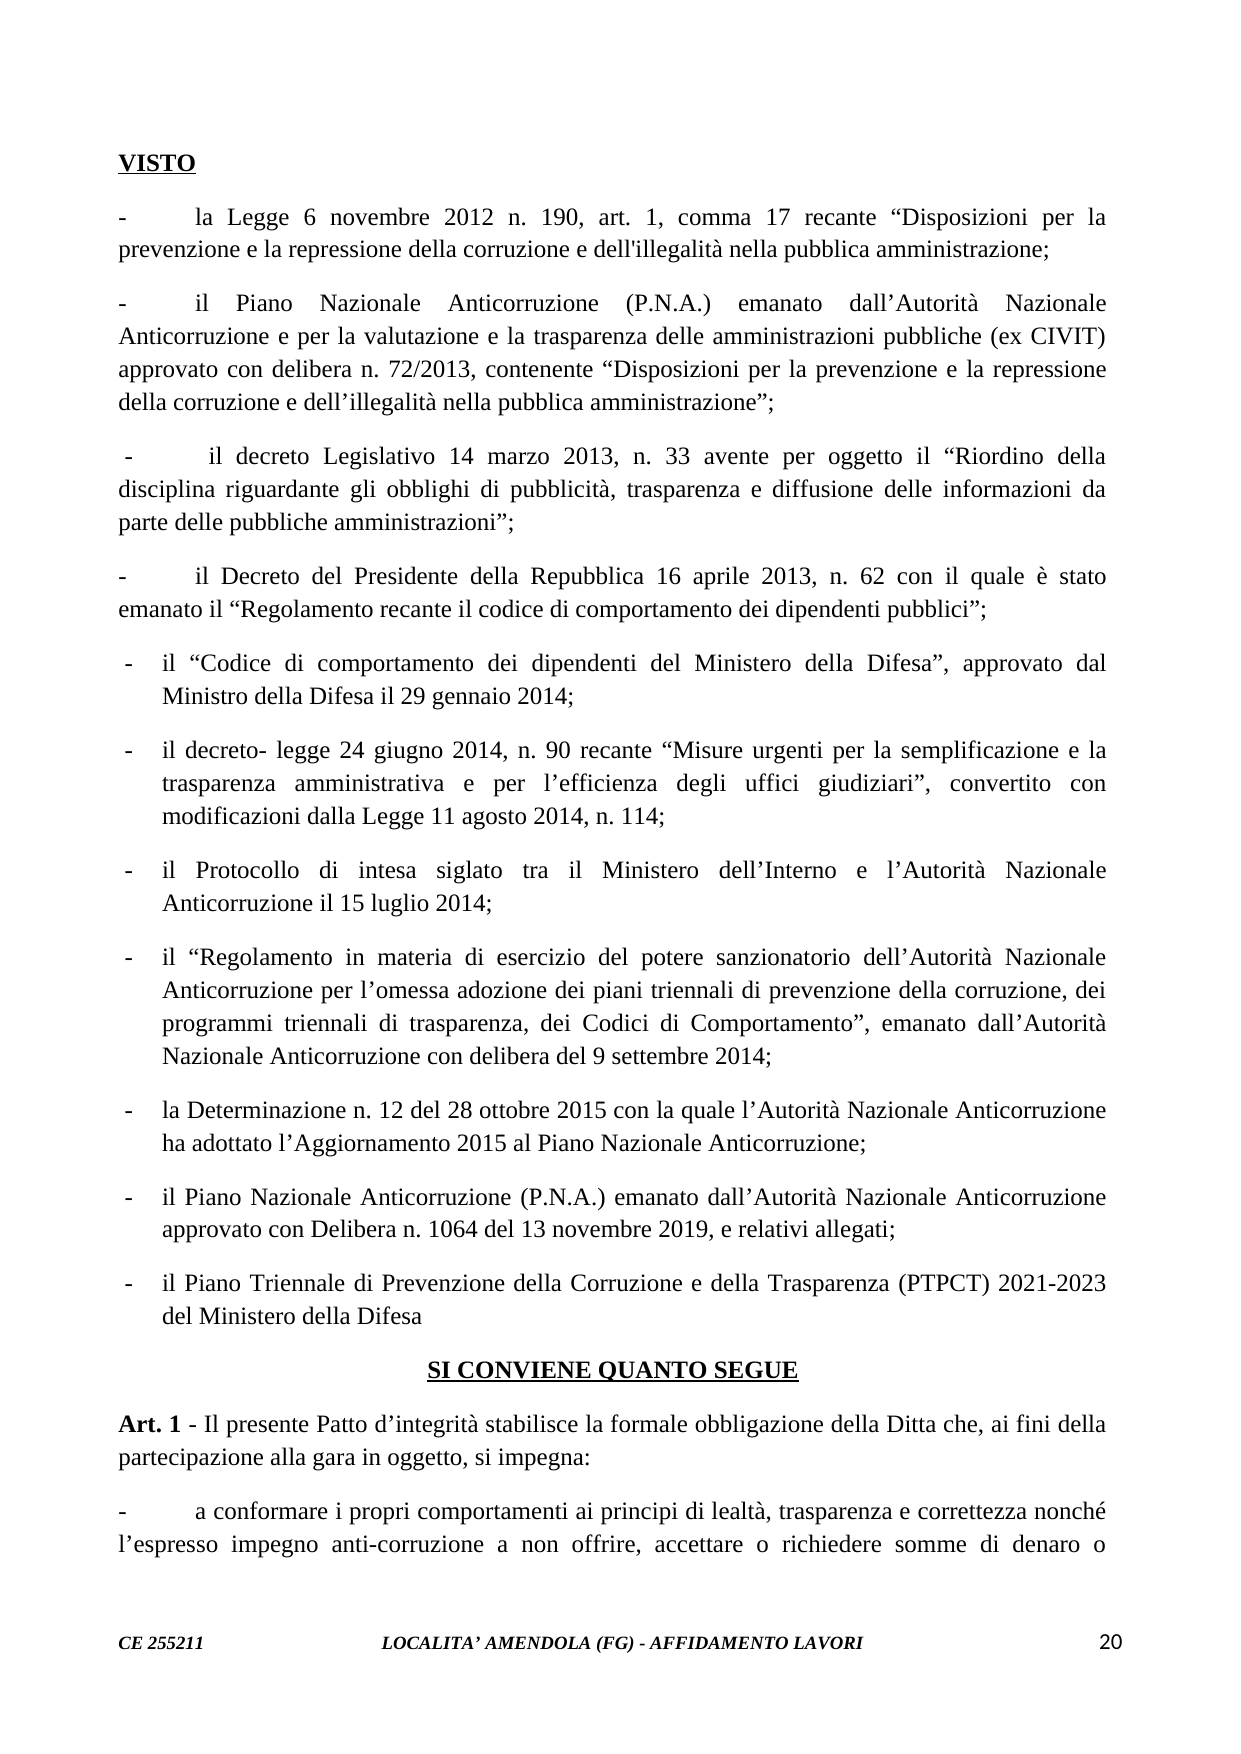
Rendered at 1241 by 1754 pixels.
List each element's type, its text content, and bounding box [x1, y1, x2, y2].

list la Determinazione n. 12 del 28 ottobre 2015 con la quale l’Autorità Nazionale Anticorruzione ha adottato l’Aggiornamento 2015 al Piano Nazionale Anticorruzione; [124, 1095, 1107, 1156]
list il “Codice di comportamento dei dipendenti del Ministero della Difesa”, approvato dal Ministro della Difesa il 29 gennaio 2014; [124, 648, 1107, 710]
list il Piano Triennale di Prevenzione della Corruzione e della Trasparenza (PTPCT) 2021-2023 del Ministero della Difesa [124, 1268, 1107, 1330]
text Art. 1 - Il presente Patto d’integrità stabilisce la formale obbligazione della Ditta che, ai fini della partecipazione alla gara in oggetto, si impegna: [118, 1409, 1107, 1471]
text - il Decreto del Presidente della Repubblica 16 aprile 2013, n. 62 con il quale è stato emanato il “Regolamento recante il codice di comportamento dei dipendenti pubblici”; [118, 561, 1107, 623]
text SI CONVIENE QUANTO SEGUE [118, 1355, 1107, 1384]
text - il decreto Legislativo 14 marzo 2013, n. 33 avente per oggetto il “Riordino della disciplina riguardante gli obblighi di pubblicità, trasparenza e diffusione delle informazioni da parte delle pubbliche amministrazioni”; [118, 441, 1107, 536]
text - la Legge 6 novembre 2012 n. 190, art. 1, comma 17 recante “Disposizioni per la prevenzione e la repressione della corruzione e dell'illegalità nella pubblica amministrazione; [118, 202, 1107, 263]
list il decreto- legge 24 giugno 2014, n. 90 recante “Misure urgenti per la semplificazione e la trasparenza amministrativa e per l’efficienza degli uffici giudiziari”, convertito con modificazioni dalla Legge 11 agosto 2014, n. 114; [124, 735, 1107, 830]
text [118, 1496, 1107, 1558]
text - il Piano Nazionale Anticorruzione (P.N.A.) emanato dall’Autorità Nazionale Anticorruzione e per la valutazione e la trasparenza delle amministrazioni pubbliche (ex CIVIT) approvato con delibera n. 72/2013, contenente “Disposizioni per la prevenzione e la repressione della corruzione e dell’illegalità nella pubblica amministrazione”; [118, 288, 1107, 416]
list il “Regolamento in materia di esercizio del potere sanzionatorio dell’Autorità Nazionale Anticorruzione per l’omessa adozione dei piani triennali di prevenzione della corruzione, dei programmi triennali di trasparenza, dei Codici di Comportamento”, emanato dall’Autorità Nazionale Anticorruzione con delibera del 9 settembre 2014; [124, 942, 1107, 1069]
text VISTO [118, 148, 1107, 176]
list il Piano Nazionale Anticorruzione (P.N.A.) emanato dall’Autorità Nazionale Anticorruzione approvato con Delibera n. 1064 del 13 novembre 2019, e relativi allegati; [124, 1182, 1107, 1243]
list il Protocollo di intesa siglato tra il Ministero dell’Interno e l’Autorità Nazionale Anticorruzione il 15 luglio 2014; [124, 855, 1107, 917]
